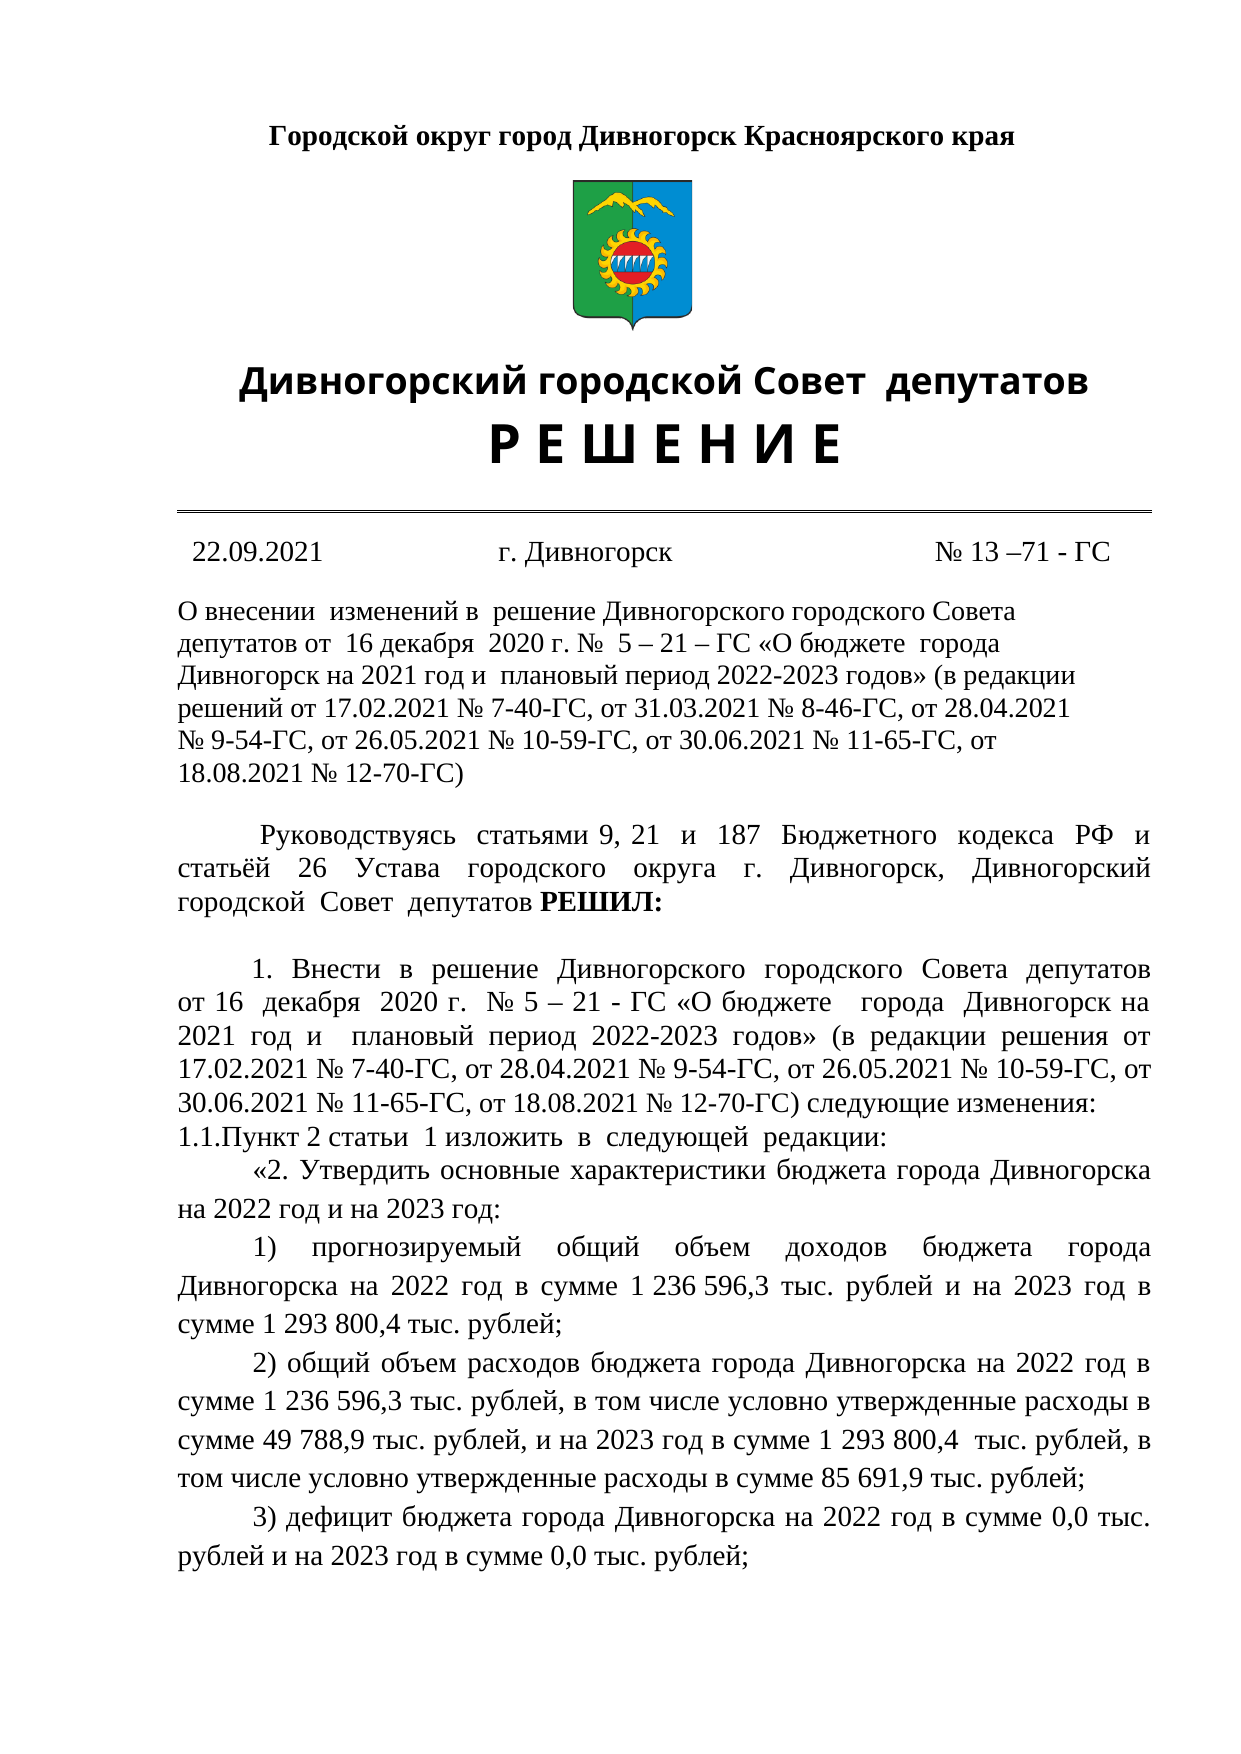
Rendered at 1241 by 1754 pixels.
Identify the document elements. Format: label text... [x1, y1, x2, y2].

text 1. Внести в решение Дивногорского городского Совета депутатов от 16 декабря 2020 г. № 5 – 21 - ГС «О бюджете города Дивногорск на 2021 год и плановый период 2022-2023 годов» (в редакции решения от 17.02.2021 № 7-40-ГС, от 28.04.2021 № 9-54-ГС, от 26.05.2021 № 10-59-ГС, от 30.06.2021 № 11-65-ГС, от 18.08.2021 № 12-70-ГС) следующие изменения: [177, 951, 1152, 1119]
text 3) дефицит бюджета города Дивногорска на 2022 год в сумме 0,0 тыс. рублей и на 2023 год в сумме 0,0 тыс. рублей; [177, 1499, 1152, 1571]
text 22.09.2021 г. Дивногорск № 13 –71 - ГС [177, 534, 1152, 568]
text 1.1.Пункт 2 статьи 1 изложить в следующей редакции: [177, 1119, 1152, 1152]
text 2) общий объем расходов бюджета города Дивногорска на 2022 год в сумме 1 236 596,3 тыс. рублей, в том числе условно утвержденные расходы в сумме 49 788,9 тыс. рублей, и на 2023 год в сумме 1 293 800,4 тыс. рублей, в том числе условно утвержденные расходы в сумме 85 691,9 тыс. рублей; [177, 1345, 1152, 1494]
subtitle Р Е Ш Е Н И Е [177, 405, 1152, 479]
text «2. Утвердить основные характеристики бюджета города Дивногорска на 2022 год и на 2023 год: [177, 1152, 1152, 1224]
subtitle Дивногорский городской Совет депутатов [177, 354, 1152, 405]
title О внесении изменений в решение Дивногорского городского Совета депутатов от 16 декабря 2020 г. № 5 – 21 – ГС «О бюджете города Дивногорск на 2021 год и плановый период 2022-2023 годов» (в редакции решений от 17.02.2021 № 7-40-ГС, от 31.03.2021 № 8-46-ГС, от 28.04.2021 № 9-54-ГС, от 26.05.2021 № 10-59-ГС, от 30.06.2021 № 11-65-ГС, от 18.08.2021 № 12-70-ГС) [177, 594, 1106, 788]
text Руководствуясь статьями 9, 21 и 187 Бюджетного кодекса РФ и статьёй 26 Устава городского округа г. Дивногорск, Дивногорский городской Совет депутатов РЕШИЛ: [177, 817, 1152, 917]
text 1) прогнозируемый общий объем доходов бюджета города Дивногорска на 2022 год в сумме 1 236 596,3 тыс. рублей и на 2023 год в сумме 1 293 800,4 тыс. рублей; [177, 1229, 1152, 1340]
picture [572, 180, 693, 331]
title Городской округ город Дивногорск Красноярского края [177, 118, 1106, 152]
